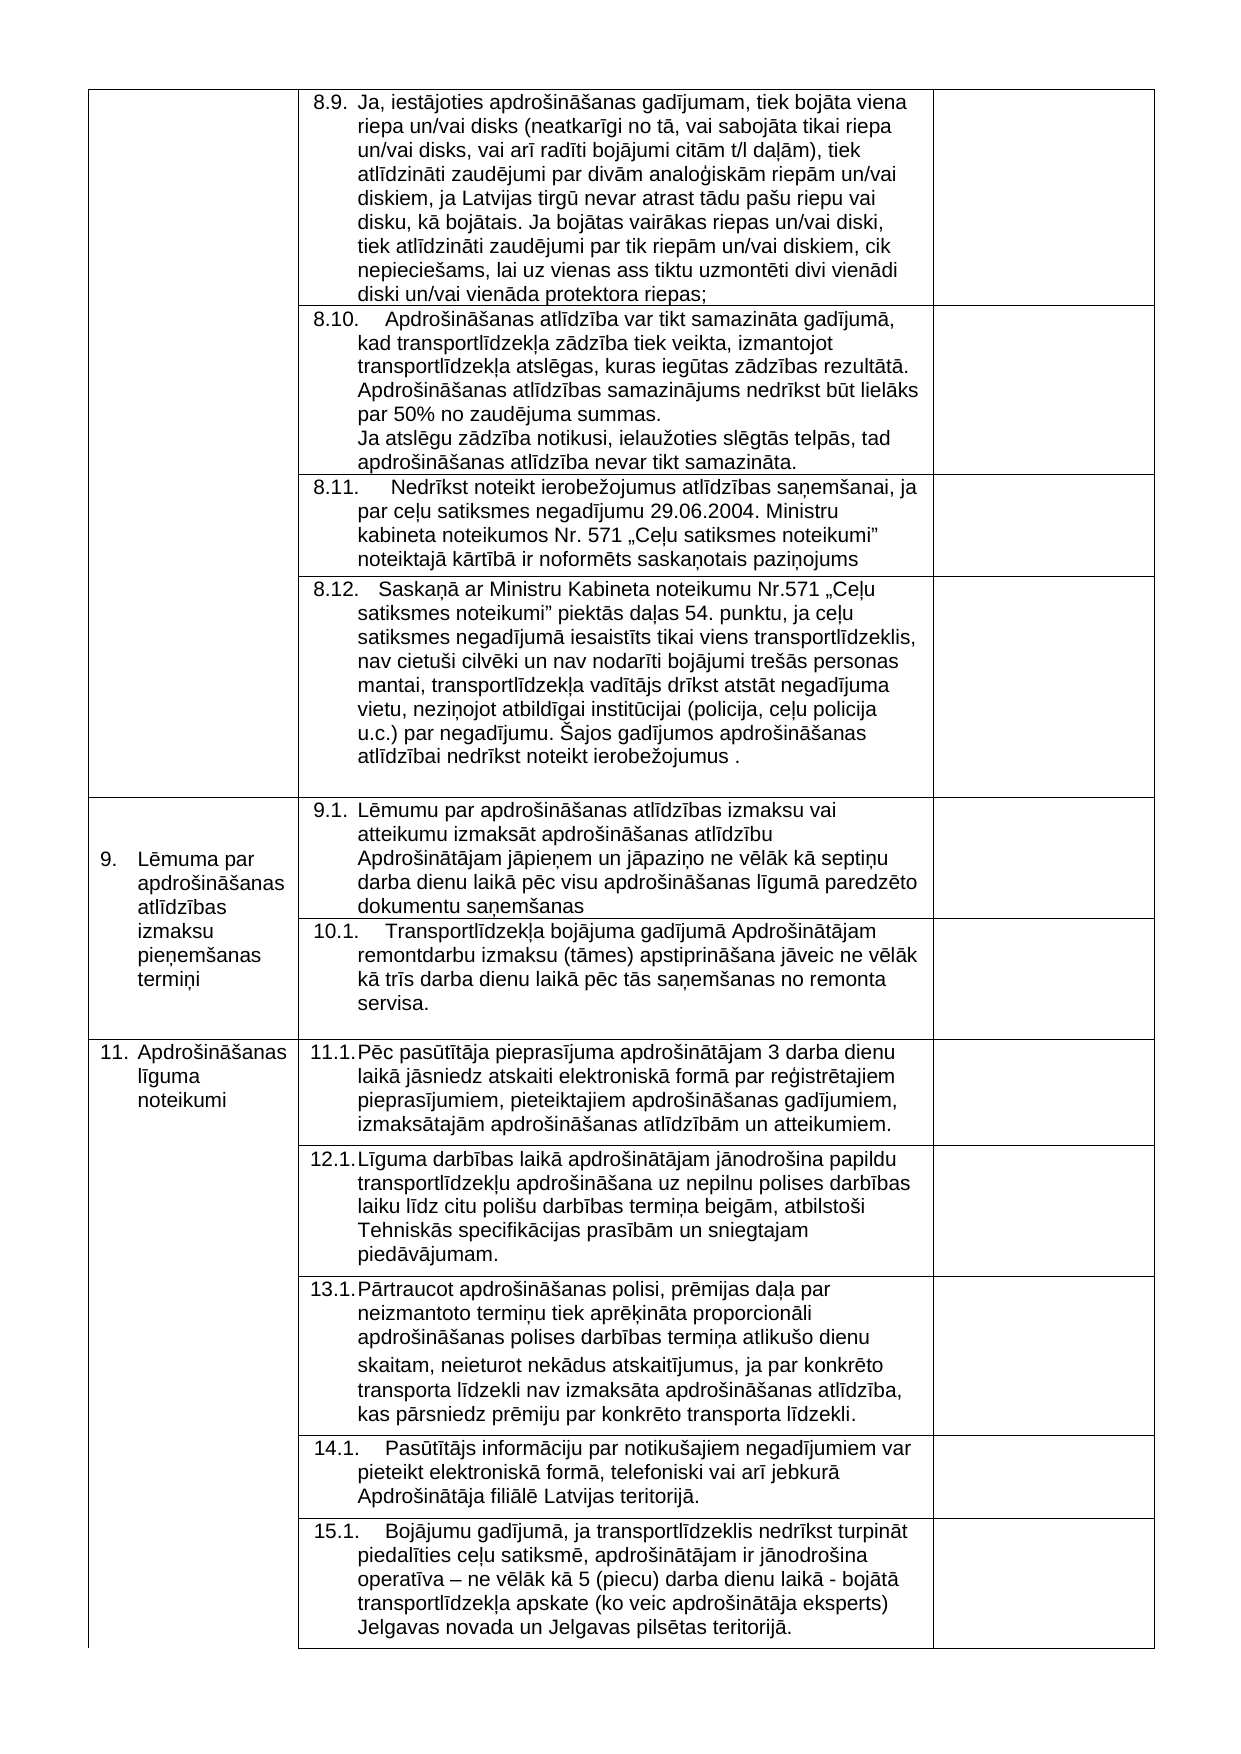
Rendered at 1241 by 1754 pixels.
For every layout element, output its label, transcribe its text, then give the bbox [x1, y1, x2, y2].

table_cell Bojājumu gadījumā, ja transportlīdzeklis nedrīkst turpināt piedalīties ceļu satiksmē, apdrošinātājam ir jānodrošina operatīva – ne vēlāk kā 5 (piecu) darba dienu laikā - bojātā transportlīdzekļa apskate (ko veic apdrošinātāja eksperts) Jelgavas novada un Jelgavas pilsētas teritorijā. [299, 1519, 933, 1648]
table_cell Apdrošināšanas atlīdzība var tikt samazināta gadījumā, kad transportlīdzekļa zādzība tiek veikta, izmantojot transportlīdzekļa atslēgas, kuras iegūtas zādzības rezultātā. Apdrošināšanas atlīdzības samazinājums nedrīkst būt lielāks par 50% no zaudējuma summas. Ja atslēgu zādzība notikusi, ielaužoties slēgtās telpās, tad apdrošināšanas atlīdzība nevar tikt samazināta. [299, 306, 933, 474]
table_cell [934, 1436, 1154, 1518]
table_cell Ja, iestājoties apdrošināšanas gadījumam, tiek bojāta viena riepa un/vai disks (neatkarīgi no tā, vai sabojāta tikai riepa un/vai disks, vai arī radīti bojājumi citām t/l daļām), tiek atlīdzināti zaudējumi par divām analoģiskām riepām un/vai diskiem, ja Latvijas tirgū nevar atrast tādu pašu riepu vai disku, kā bojātais. Ja bojātas vairākas riepas un/vai diski, tiek atlīdzināti zaudējumi par tik riepām un/vai diskiem, cik nepieciešams, lai uz vienas ass tiktu uzmontēti divi vienādi diski un/vai vienāda protektora riepas; [299, 90, 933, 305]
table_cell [934, 919, 1154, 1039]
table_cell [934, 1040, 1154, 1145]
table_cell Lēmuma par apdrošināšanas atlīdzības izmaksu pieņemšanas termiņi [89, 798, 298, 1039]
table_cell [934, 577, 1154, 797]
table_cell Lēmumu par apdrošināšanas atlīdzības izmaksu vai atteikumu izmaksāt apdrošināšanas atlīdzību Apdrošinātājam jāpieņem un jāpaziņo ne vēlāk kā septiņu darba dienu laikā pēc visu apdrošināšanas līgumā paredzēto dokumentu saņemšanas [299, 798, 933, 918]
table_cell Pēc pasūtītāja pieprasījuma apdrošinātājam 3 darba dienu laikā jāsniedz atskaiti elektroniskā formā par reģistrētajiem pieprasījumiem, pieteiktajiem apdrošināšanas gadījumiem, izmaksātajām apdrošināšanas atlīdzībām un atteikumiem. [299, 1040, 933, 1145]
table_cell Līguma darbības laikā apdrošinātājam jānodrošina papildu transportlīdzekļu apdrošināšana uz nepilnu polises darbības laiku līdz citu polišu darbības termiņa beigām, atbilstoši Tehniskās specifikācijas prasībām un sniegtajam piedāvājumam. [299, 1146, 933, 1276]
table_cell [934, 1519, 1154, 1648]
table_cell Pasūtītājs informāciju par notikušajiem negadījumiem var pieteikt elektroniskā formā, telefoniski vai arī jebkurā Apdrošinātāja filiālē Latvijas teritorijā. [299, 1436, 933, 1518]
table_cell Nedrīkst noteikt ierobežojumus atlīdzības saņemšanai, ja par ceļu satiksmes negadījumu 29.06.2004. Ministru kabineta noteikumos Nr. 571 „Ceļu satiksmes noteikumi” noteiktajā kārtībā ir noformēts saskaņotais paziņojums [299, 475, 933, 576]
table_cell [934, 306, 1154, 474]
table_cell [934, 90, 1154, 305]
table_cell [934, 475, 1154, 576]
table_cell Apdrošināšanas līguma noteikumi [89, 1040, 298, 1648]
table_cell Pārtraucot apdrošināšanas polisi, prēmijas daļa par neizmantoto termiņu tiek aprēķināta proporcionāli apdrošināšanas polises darbības termiņa atlikušo dienu skaitam, neieturot nekādus atskaitījumus, ja par konkrēto transporta līdzekli nav izmaksāta apdrošināšanas atlīdzība, kas pārsniedz prēmiju par konkrēto transporta līdzekli. [299, 1277, 933, 1435]
table_cell [934, 798, 1154, 918]
table_cell [934, 1277, 1154, 1435]
table_cell [934, 1146, 1154, 1276]
table_cell Transportlīdzekļa bojājuma gadījumā Apdrošinātājam remontdarbu izmaksu (tāmes) apstiprināšana jāveic ne vēlāk kā trīs darba dienu laikā pēc tās saņemšanas no remonta servisa. [299, 919, 933, 1039]
table_cell Saskaņā ar Ministru Kabineta noteikumu Nr.571 „Ceļu satiksmes noteikumi” piektās daļas 54. punktu, ja ceļu satiksmes negadījumā iesaistīts tikai viens transportlīdzeklis, nav cietuši cilvēki un nav nodarīti bojājumi trešās personas mantai, transportlīdzekļa vadītājs drīkst atstāt negadījuma vietu, neziņojot atbildīgai institūcijai (policija, ceļu policija u.c.) par negadījumu. Šajos gadījumos apdrošināšanas atlīdzībai nedrīkst noteikt ierobežojumus . [299, 577, 933, 797]
